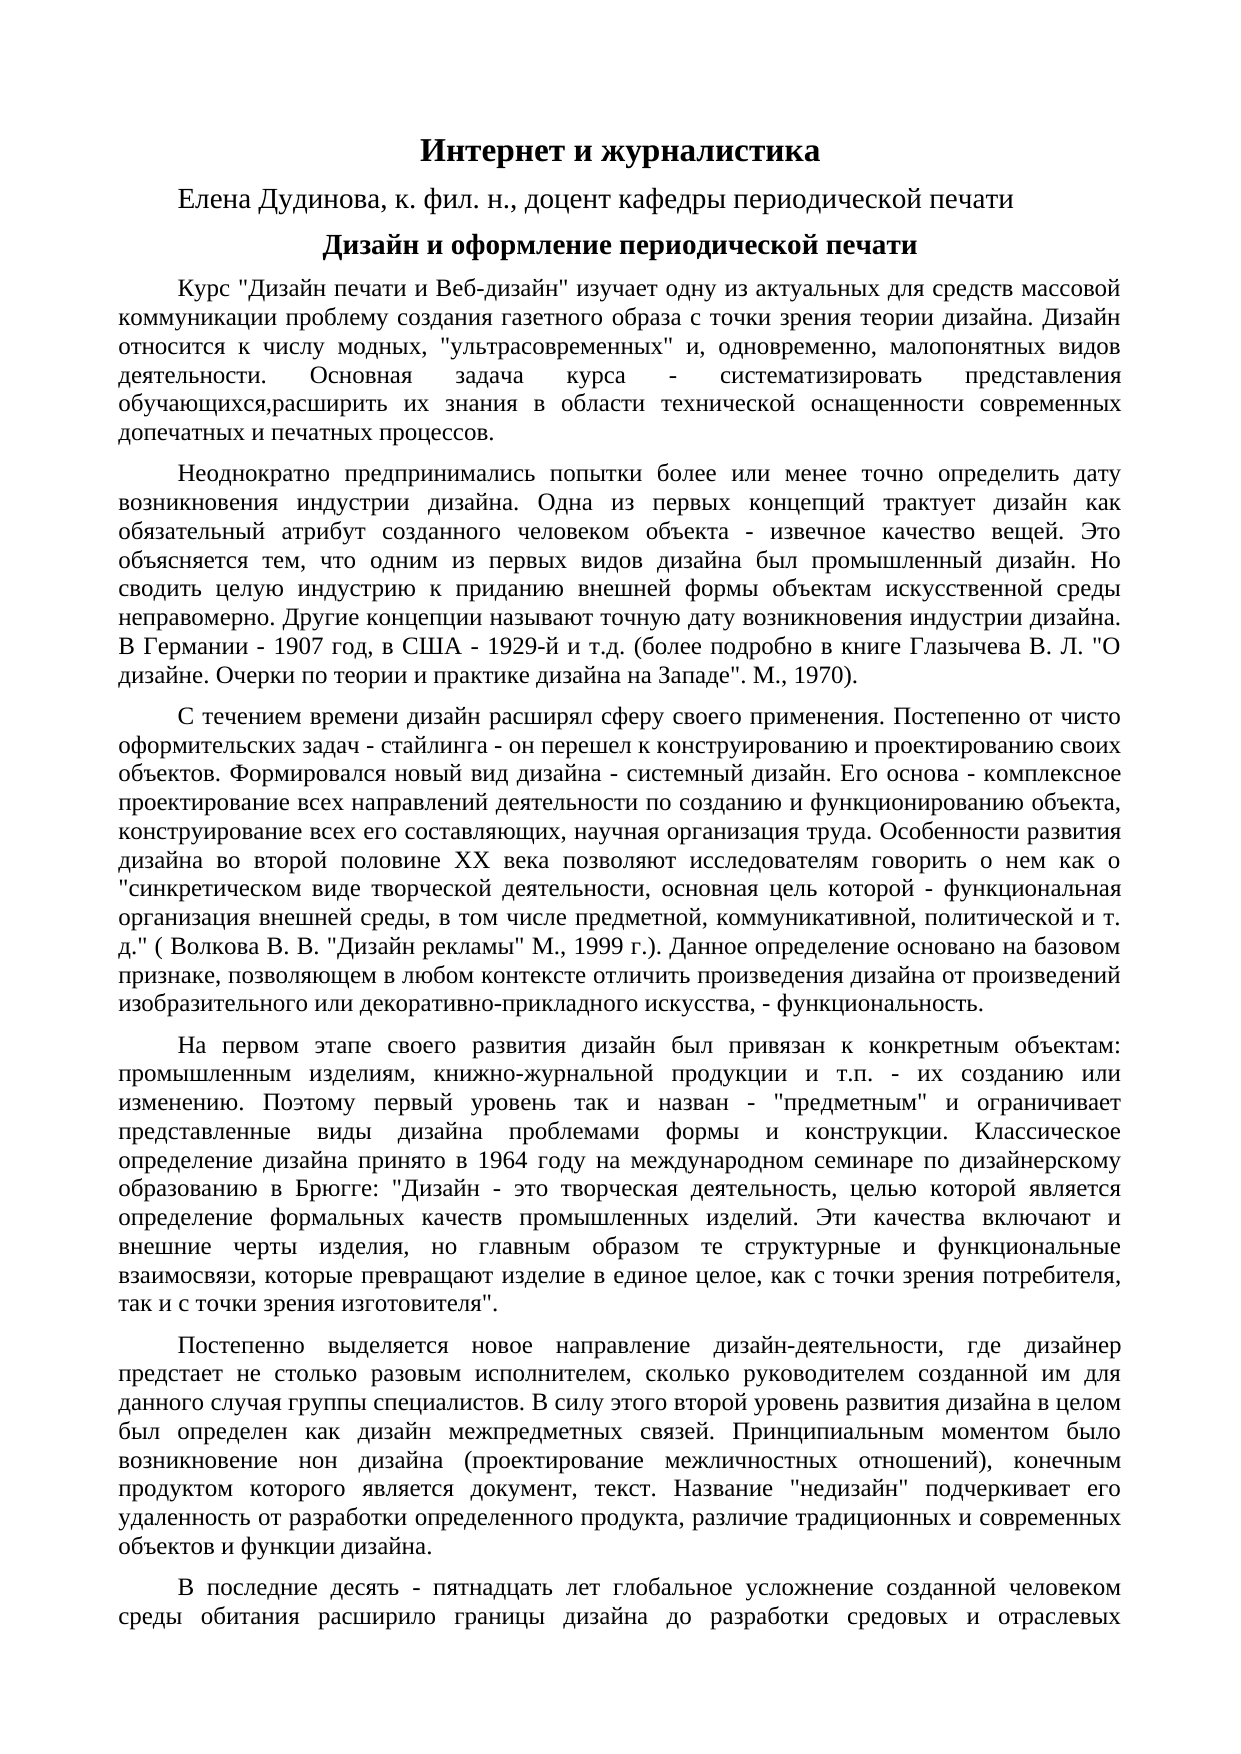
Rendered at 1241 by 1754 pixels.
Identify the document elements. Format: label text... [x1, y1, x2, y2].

text Курс "Дизайн печати и Веб-дизайн" изучает одну из актуальных для средств массовой коммуникации проблему создания газетного образа с точки зрения теории дизайна. Дизайн относится к числу модных, "ультрасовременных" и, одновременно, малопонятных видов деятельности. Основная задача курса - систематизировать представления обучающихся,расширить их знания в области технической оснащенности современных допечатных и печатных процессов. [118, 273, 1122, 446]
text С течением времени дизайн расширял сферу своего применения. Постепенно от чисто оформительских задач - стайлинга - он перешел к конструированию и проектированию своих объектов. Формировался новый вид дизайна - системный дизайн. Его основа - комплексное проектирование всех направлений деятельности по созданию и функционированию объекта, конструирование всех его составляющих, научная организация труда. Особенности развития дизайна во второй половине ХХ века позволяют исследователям говорить о нем как о "синкретическом виде творческой деятельности, основная цель которой - функциональная организация внешней среды, в том числе предметной, коммуникативной, политической и т. д." ( Волкова В. В. "Дизайн рекламы" М., 1999 г.). Данное определение основано на базовом признаке, позволяющем в любом контексте отличить произведения дизайна от произведений изобразительного или декоративно-прикладного искусства, - функциональность. [118, 701, 1122, 1017]
text Елена Дудинова, к. фил. н., доцент кафедры периодической печати [118, 181, 1122, 215]
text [118, 1572, 1122, 1630]
text Неоднократно предпринимались попытки более или менее точно определить дату возникновения индустрии дизайна. Одна из первых концепций трактует дизайн как обязательный атрибут созданного человеком объекта - извечное качество вещей. Это объясняется тем, что одним из первых видов дизайна был промышленный дизайн. Но сводить целую индустрию к приданию внешней формы объектам искусственной среды неправомерно. Другие концепции называют точную дату возникновения индустрии дизайна. В Германии - 1907 год, в США - 1929-й и т.д. (более подробно в книге Глазычева В. Л. "О дизайне. Очерки по теории и практике дизайна на Западе". М., 1970). [118, 458, 1122, 688]
text На первом этапе своего развития дизайн был привязан к конкретным объектам: промышленным изделиям, книжно-журнальной продукции и т.п. - их созданию или изменению. Поэтому первый уровень так и назван - "предметным" и ограничивает представленные виды дизайна проблемами формы и конструкции. Классическое определение дизайна принято в 1964 году на международном семинаре по дизайнерскому образованию в Брюгге: "Дизайн - это творческая деятельность, целью которой является определение формальных качеств промышленных изделий. Эти качества включают и внешние черты изделия, но главным образом те структурные и функциональные взаимосвязи, которые превращают изделие в единое целое, как с точки зрения потребителя, так и с точки зрения изготовителя". [118, 1030, 1122, 1317]
text Интернет и журналистика [118, 131, 1122, 169]
text Постепенно выделяется новое направление дизайн-деятельности, где дизайнер предстает не столько разовым исполнителем, сколько руководителем созданной им для данного случая группы специалистов. В силу этого второй уровень развития дизайна в целом был определен как дизайн межпредметных связей. Принципиальным моментом было возникновение нон дизайна (проектирование межличностных отношений), конечным продуктом которого является документ, текст. Название "недизайн" подчеркивает его удаленность от разработки определенного продукта, различие традиционных и современных объектов и функции дизайна. [118, 1330, 1122, 1560]
text Дизайн и оформление периодической печати [118, 227, 1122, 261]
